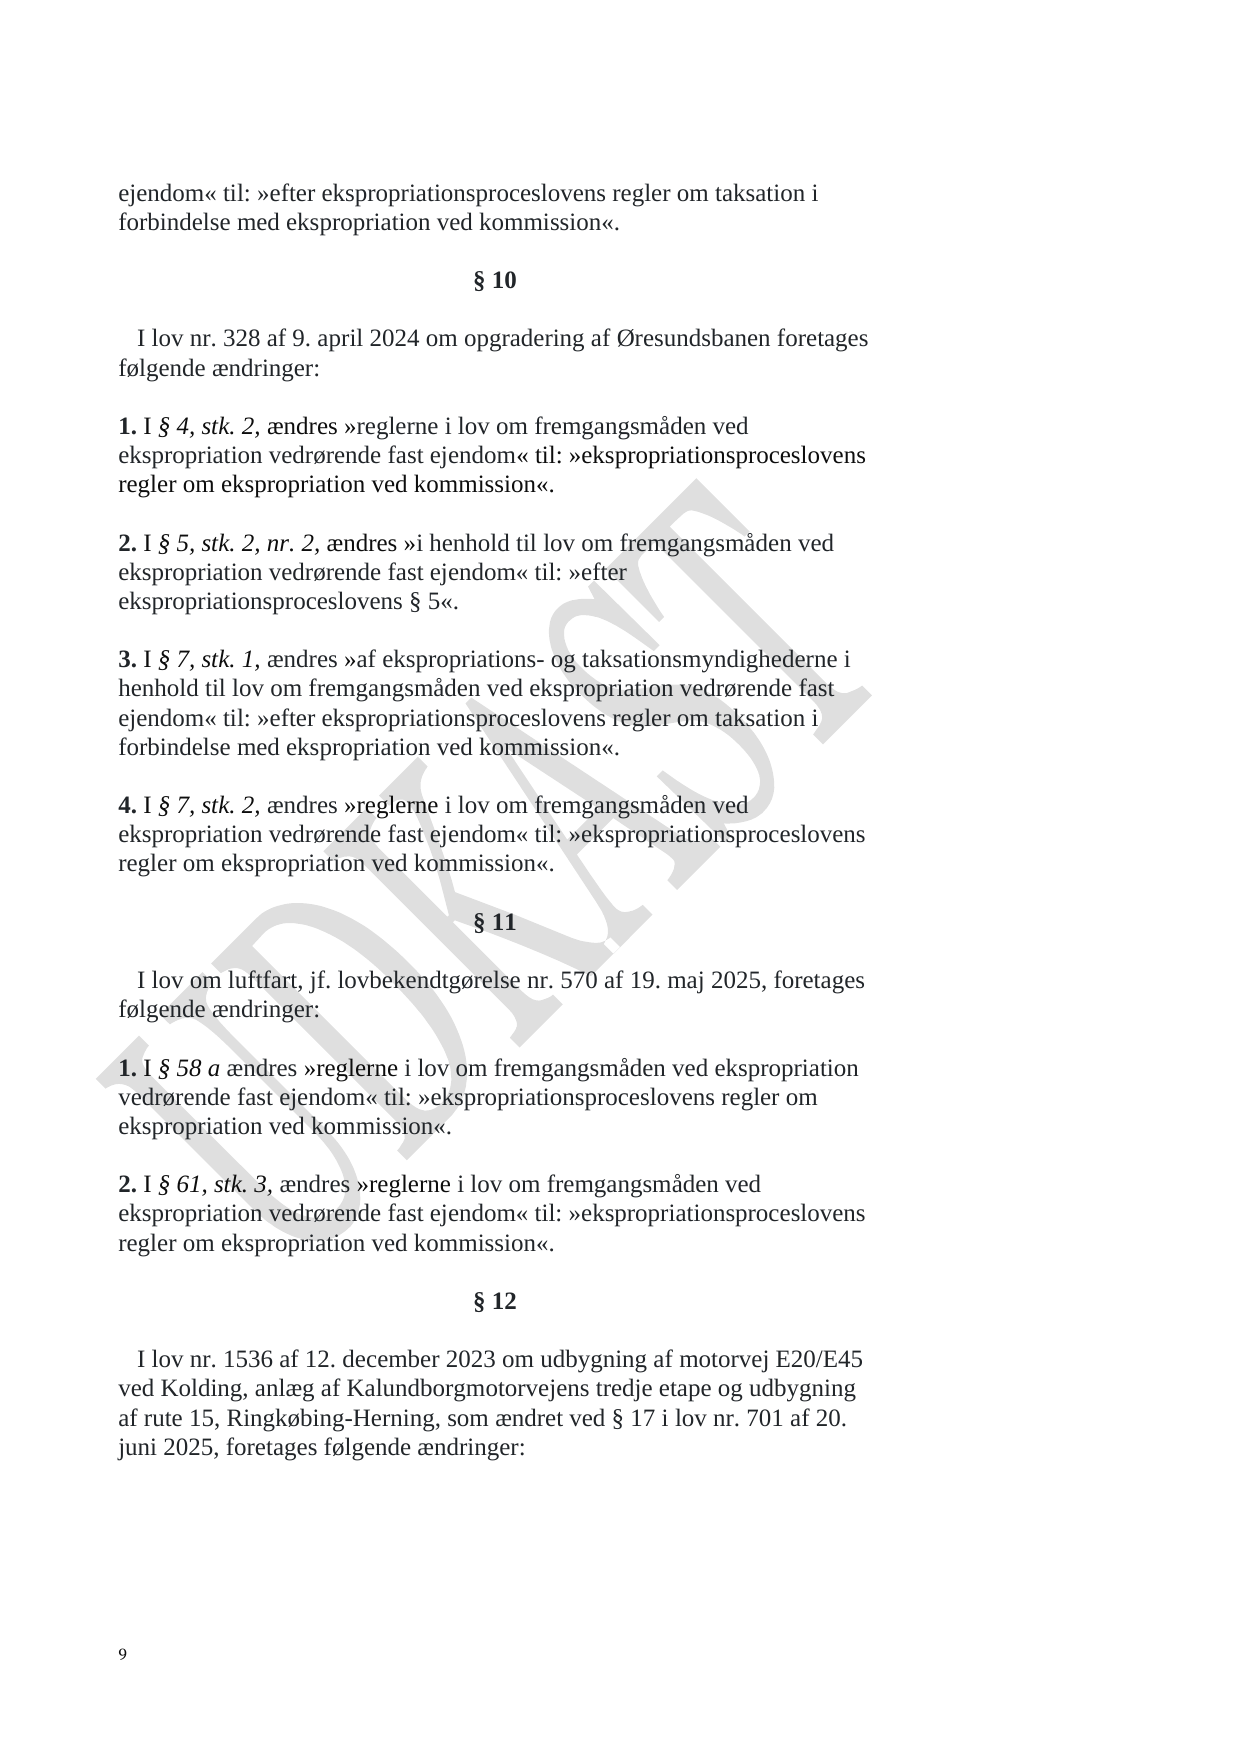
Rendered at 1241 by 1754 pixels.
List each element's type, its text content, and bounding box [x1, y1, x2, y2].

text § 12 [118, 1286, 871, 1315]
text 1. I § 4, stk. 2, ændres »reglerne i lov om fremgangsmåden ved ekspropriation vedrørende fast ejendom« til: »ekspropriationsproceslovens regler om ekspropriation ved kommission«. [118, 411, 871, 498]
text 2. I § 5, stk. 2, nr. 2, ændres »i henhold til lov om fremgangsmåden ved ekspropriation vedrørende fast ejendom« til: »efter ekspropriationsproceslovens § 5«. [118, 527, 871, 615]
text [118, 177, 871, 236]
text § 10 [118, 265, 871, 294]
text I lov om luftfart, jf. lovbekendtgørelse nr. 570 af 19. maj 2025, foretages følgende ændringer: [118, 965, 871, 1023]
text § 11 [118, 906, 871, 936]
text 2. I § 61, stk. 3, ændres »reglerne i lov om fremgangsmåden ved ekspropriation vedrørende fast ejendom« til: »ekspropriationsproceslovens regler om ekspropriation ved kommission«. [118, 1169, 871, 1256]
text I lov nr. 1536 af 12. december 2023 om udbygning af motorvej E20/E45 ved Kolding, anlæg af Kalundborgmotorvejens tredje etape og udbygning af rute 15, Ringkøbing-Herning, som ændret ved § 17 i lov nr. 701 af 20. juni 2025, foretages følgende ændringer: [118, 1344, 871, 1461]
text 1. I § 58 a ændres »reglerne i lov om fremgangsmåden ved ekspropriation vedrørende fast ejendom« til: »ekspropriationsproceslovens regler om ekspropriation ved kommission«. [118, 1052, 871, 1140]
text 3. I § 7, stk. 1, ændres »af ekspropriations- og taksationsmyndighederne i henhold til lov om fremgangsmåden ved ekspropriation vedrørende fast ejendom« til: »efter ekspropriationsproceslovens regler om taksation i forbindelse med ekspropriation ved kommission«. [118, 644, 871, 761]
text I lov nr. 328 af 9. april 2024 om opgradering af Øresundsbanen foretages følgende ændringer: [118, 323, 871, 381]
text 4. I § 7, stk. 2, ændres »reglerne i lov om fremgangsmåden ved ekspropriation vedrørende fast ejendom« til: »ekspropriationsproceslovens regler om ekspropriation ved kommission«. [118, 790, 871, 877]
